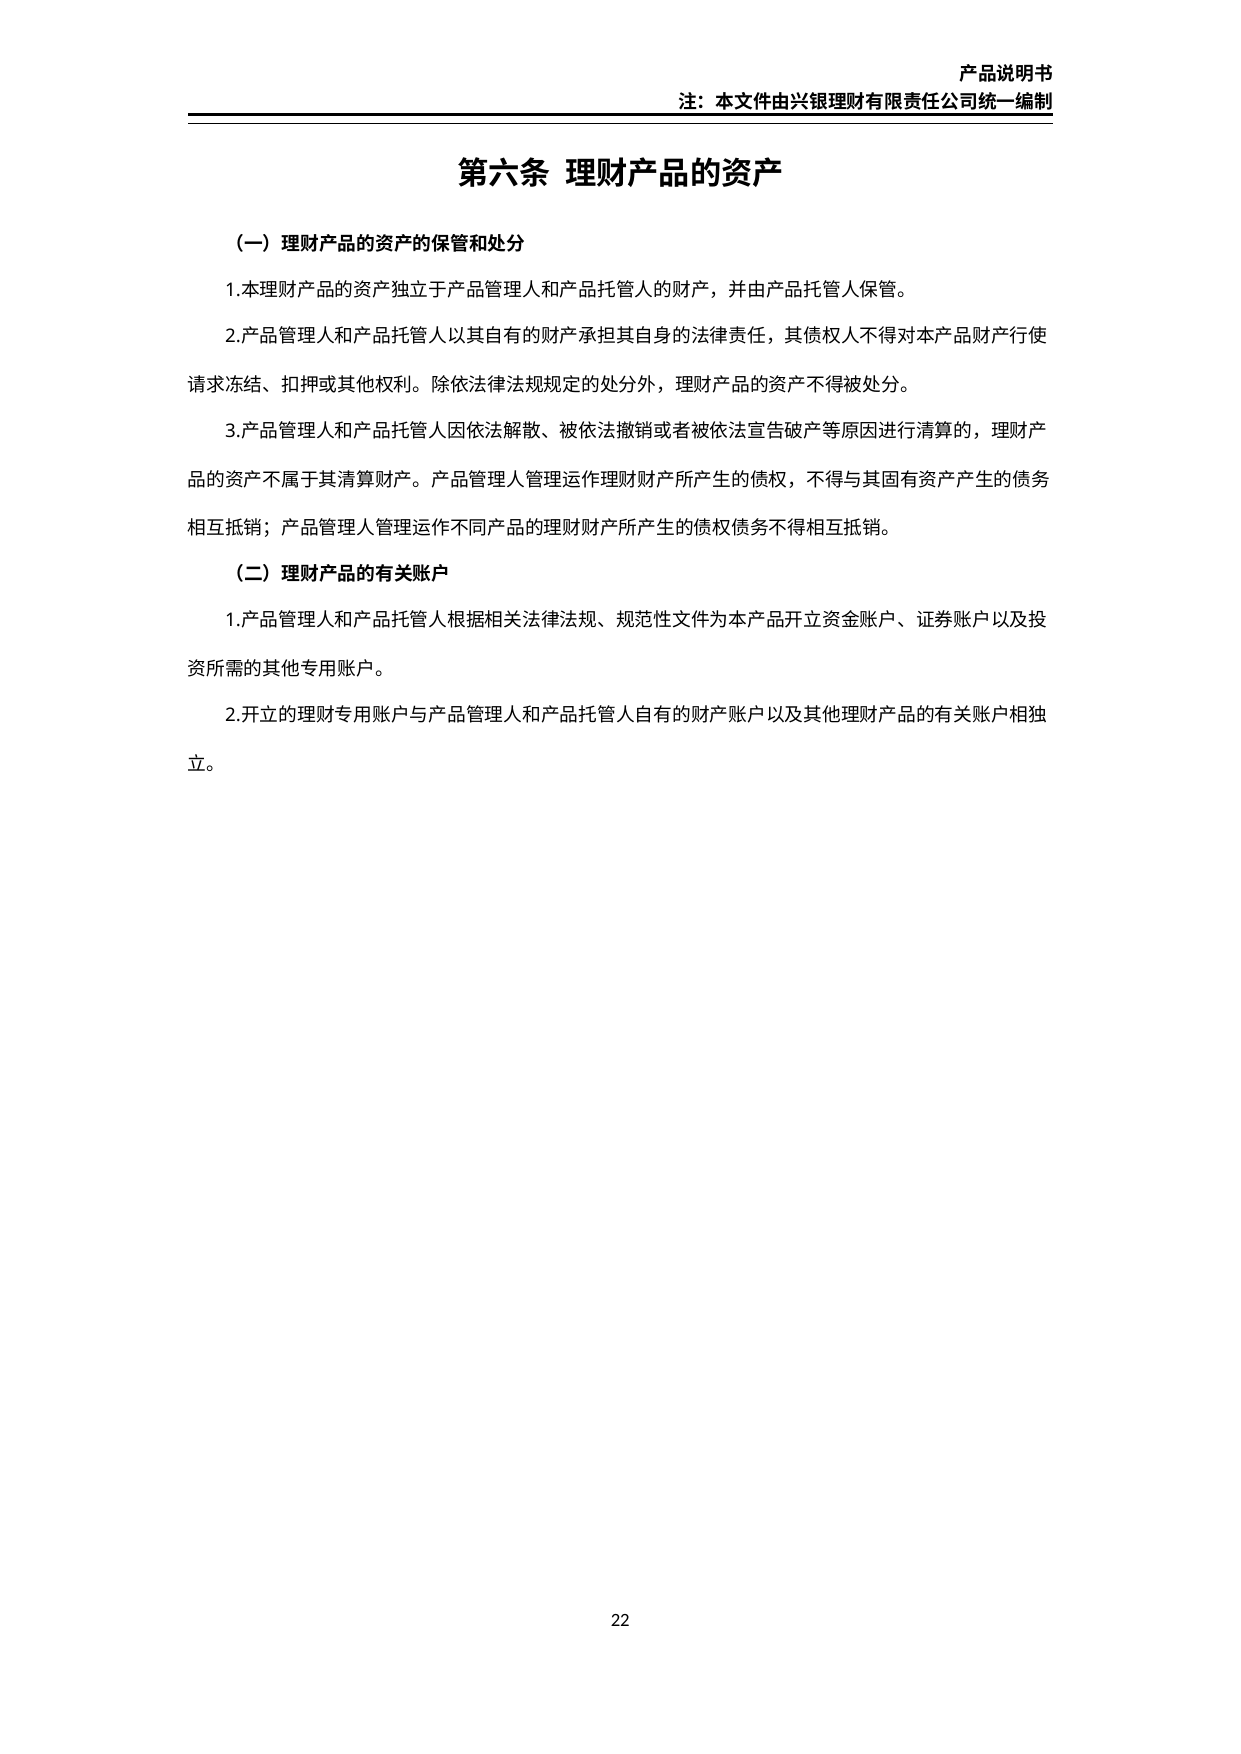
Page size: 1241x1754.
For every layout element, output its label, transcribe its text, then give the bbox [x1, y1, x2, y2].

subtitle 第六条 理财产品的资产 [187, 138, 1053, 203]
text 3.产品管理人和产品托管人因依法解散、被依法撤销或者被依法宣告破产等原因进行清算的，理财产品的资产不属于其清算财产。产品管理人管理运作理财财产所产生的债权，不得与其固有资产产生的债务相互抵销；产品管理人管理运作不同产品的理财财产所产生的债权债务不得相互抵销。 [187, 413, 1053, 543]
text 1.产品管理人和产品托管人根据相关法律法规、规范性文件为本产品开立资金账户、证券账户以及投资所需的其他专用账户。 [187, 602, 1053, 684]
text 2.开立的理财专用账户与产品管理人和产品托管人自有的财产账户以及其他理财产品的有关账户相独立。 [187, 697, 1053, 778]
text （一）理财产品的资产的保管和处分 [187, 226, 1053, 258]
text （二）理财产品的有关账户 [187, 556, 1053, 589]
text 1.本理财产品的资产独立于产品管理人和产品托管人的财产，并由产品托管人保管。 [187, 272, 1053, 304]
text 2.产品管理人和产品托管人以其自有的财产承担其自身的法律责任，其债权人不得对本产品财产行使请求冻结、扣押或其他权利。除依法律法规规定的处分外，理财产品的资产不得被处分。 [187, 318, 1053, 399]
